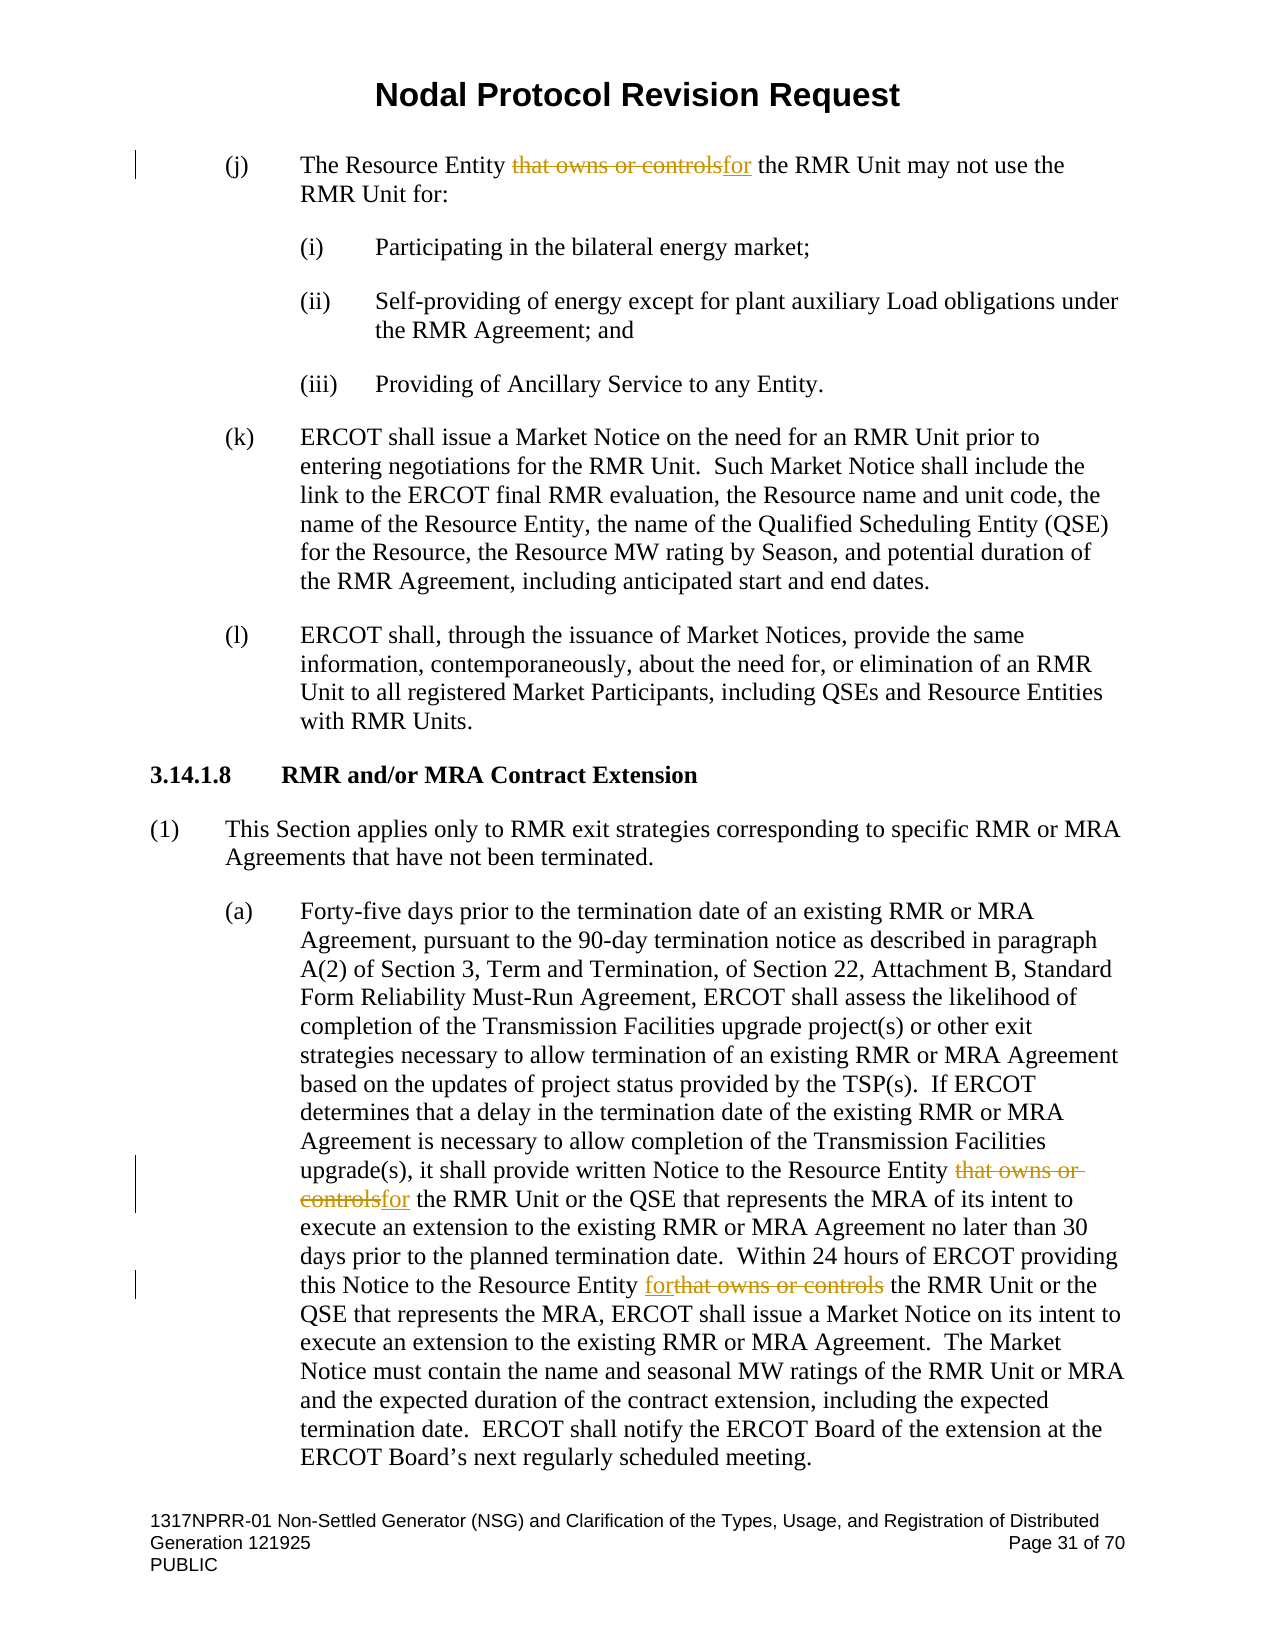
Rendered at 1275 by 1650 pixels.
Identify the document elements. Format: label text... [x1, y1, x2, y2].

text (ii) Self-providing of energy except for plant auxiliary Load obligations under the RMR Agreement; and [300, 286, 1125, 344]
text 3.14.1.8 RMR and/or MRA Contract Extension [150, 760, 1125, 789]
text (1) This Section applies only to RMR exit strategies corresponding to specific RMR or MRA Agreements that have not been terminated. [150, 814, 1125, 871]
text (l) ERCOT shall, through the issuance of Market Notices, provide the same information, contemporaneously, about the need for, or elimination of an RMR Unit to all registered Market Participants, including QSEs and Resource Entities with RMR Units. [225, 620, 1125, 735]
text (a) Forty-five days prior to the termination date of an existing RMR or MRA Agreement, pursuant to the 90-day termination notice as described in paragraph A(2) of Section 3, Term and Termination, of Section 22, Attachment B, Standard Form Reliability Must-Run Agreement, ERCOT shall assess the likelihood of completion of the Transmission Facilities upgrade project(s) or other exit strategies necessary to allow termination of an existing RMR or MRA Agreement based on the updates of project status provided by the TSP(s). If ERCOT determines that a delay in the termination date of the existing RMR or MRA Agreement is necessary to allow completion of the Transmission Facilities upgrade(s), it shall provide written Notice to the Resource Entity the RMR Unit or the QSE that represents the MRA of its intent to execute an extension to the existing RMR or MRA Agreement no later than 30 days prior to the planned termination date. Within 24 hours of ERCOT providing this Notice to the Resource Entity the RMR Unit or the QSE that represents the MRA, ERCOT shall issue a Market Notice on its intent to execute an extension to the existing RMR or MRA Agreement. The Market Notice must contain the name and seasonal MW ratings of the RMR Unit or MRA and the expected duration of the contract extension, including the expected termination date. ERCOT shall notify the ERCOT Board of the extension at the ERCOT Board’s next regularly scheduled meeting. [225, 896, 1125, 1471]
text (iii) Providing of Ancillary Service to any Entity. [300, 369, 1125, 397]
text (j) The Resource Entity the RMR Unit may not use the RMR Unit for: [225, 150, 1125, 207]
text (k) ERCOT shall issue a Market Notice on the need for an RMR Unit prior to entering negotiations for the RMR Unit. Such Market Notice shall include the link to the ERCOT final RMR evaluation, the Resource name and unit code, the name of the Resource Entity, the name of the Qualified Scheduling Entity (QSE) for the Resource, the Resource MW rating by Season, and potential duration of the RMR Agreement, including anticipated start and end dates. [225, 422, 1125, 595]
text (i) Participating in the bilateral energy market; [300, 232, 1125, 261]
